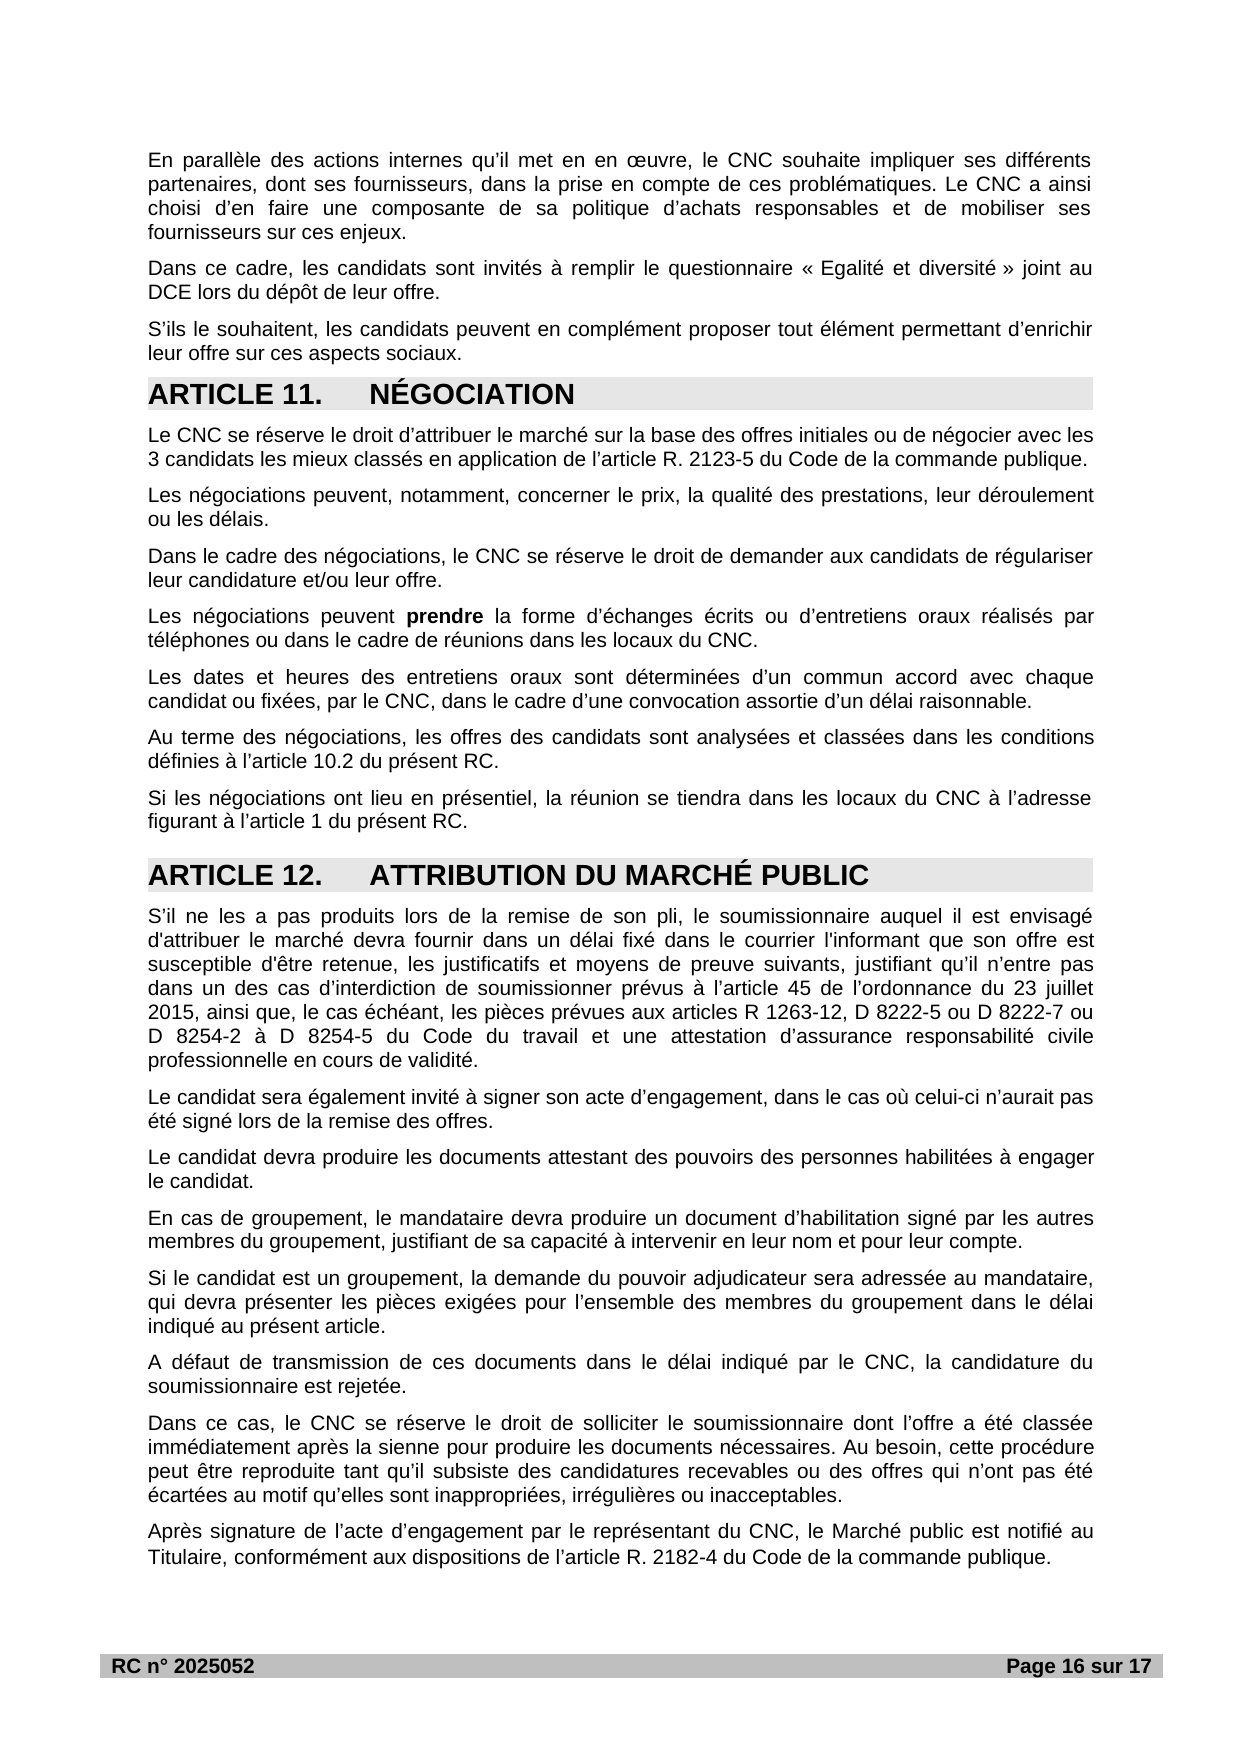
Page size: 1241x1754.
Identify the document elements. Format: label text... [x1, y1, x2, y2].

text S’il ne les a pas produits lors de la remise de son pli, le soumissionnaire auquel il est envisagé d'attribuer le marché devra fournir dans un délai fixé dans le courrier l'informant que son offre est susceptible d'être retenue, les justificatifs et moyens de preuve suivants, justifiant qu’il n’entre pas dans un des cas d’interdiction de soumissionner prévus à l’article 45 de l’ordonnance du 23 juillet 2015, ainsi que, le cas échéant, les pièces prévues aux articles R 1263-12, D 8222-5 ou D 8222-7 ou D 8254-2 à D 8254-5 du Code du travail et une attestation d’assurance responsabilité civile professionnelle en cours de validité. [148, 904, 1096, 1072]
text Si les négociations ont lieu en présentiel, la réunion se tiendra dans les locaux du CNC à l’adresse figurant à l’article 1 du présent RC. [148, 785, 1093, 833]
text Le candidat sera également invité à signer son acte d’engagement, dans le cas où celui-ci n’aurait pas été signé lors de la remise des offres. [148, 1084, 1096, 1132]
text Dans ce cadre, les candidats sont invités à remplir le questionnaire « Egalité et diversité » joint au DCE lors du dépôt de leur offre. [148, 256, 1093, 304]
text Le CNC se réserve le droit d’attribuer le marché sur la base des offres initiales ou de négocier avec les 3 candidats les mieux classés en application de l’article R. 2123-5 du Code de la commande publique. [148, 423, 1096, 471]
text Dans le cadre des négociations, le CNC se réserve le droit de demander aux candidats de régulariser leur candidature et/ou leur offre. [148, 544, 1096, 592]
text Au terme des négociations, les offres des candidats sont analysées et classées dans les conditions définies à l’article 10.2 du présent RC. [148, 725, 1096, 773]
text A défaut de transmission de ces documents dans le délai indiqué par le CNC, la candidature du soumissionnaire est rejetée. [148, 1350, 1096, 1398]
text Les négociations peuvent, notamment, concerner le prix, la qualité des prestations, leur déroulement ou les délais. [148, 483, 1096, 531]
list Négociation [148, 377, 1093, 410]
text Les négociations peuvent prendre la forme d’échanges écrits ou d’entretiens oraux réalisés par téléphones ou dans le cadre de réunions dans les locaux du CNC. [148, 604, 1096, 652]
text Après signature de l’acte d’engagement par le représentant du CNC, le Marché public est notifié au Titulaire, conformément aux dispositions de l’article R. 2182-4 du Code de la commande publique. [148, 1519, 1096, 1569]
text En cas de groupement, le mandataire devra produire un document d’habilitation signé par les autres membres du groupement, justifiant de sa capacité à intervenir en leur nom et pour leur compte. [148, 1205, 1096, 1253]
text Si le candidat est un groupement, la demande du pouvoir adjudicateur sera adressée au mandataire, qui devra présenter les pièces exigées pour l’ensemble des membres du groupement dans le délai indiqué au présent article. [148, 1266, 1096, 1338]
text Les dates et heures des entretiens oraux sont déterminées d’un commun accord avec chaque candidat ou fixées, par le CNC, dans le cadre d’une convocation assortie d’un délai raisonnable. [148, 664, 1096, 712]
text S’ils le souhaitent, les candidats peuvent en complément proposer tout élément permettant d’enrichir leur offre sur ces aspects sociaux. [148, 316, 1094, 364]
list Attribution du marché public [148, 858, 1093, 892]
text Dans ce cas, le CNC se réserve le droit de solliciter le soumissionnaire dont l’offre a été classée immédiatement après la sienne pour produire les documents nécessaires. Au besoin, cette procédure peut être reproduite tant qu’il subsiste des candidatures recevables ou des offres qui n’ont pas été écartées au motif qu’elles sont inappropriées, irrégulières ou inacceptables. [148, 1411, 1096, 1506]
text Le candidat devra produire les documents attestant des pouvoirs des personnes habilitées à engager le candidat. [148, 1145, 1096, 1193]
text En parallèle des actions internes qu’il met en en œuvre, le CNC souhaite impliquer ses différents partenaires, dont ses fournisseurs, dans la prise en compte de ces problématiques. Le CNC a ainsi choisi d’en faire une composante de sa politique d’achats responsables et de mobiliser ses fournisseurs sur ces enjeux. [148, 148, 1093, 243]
